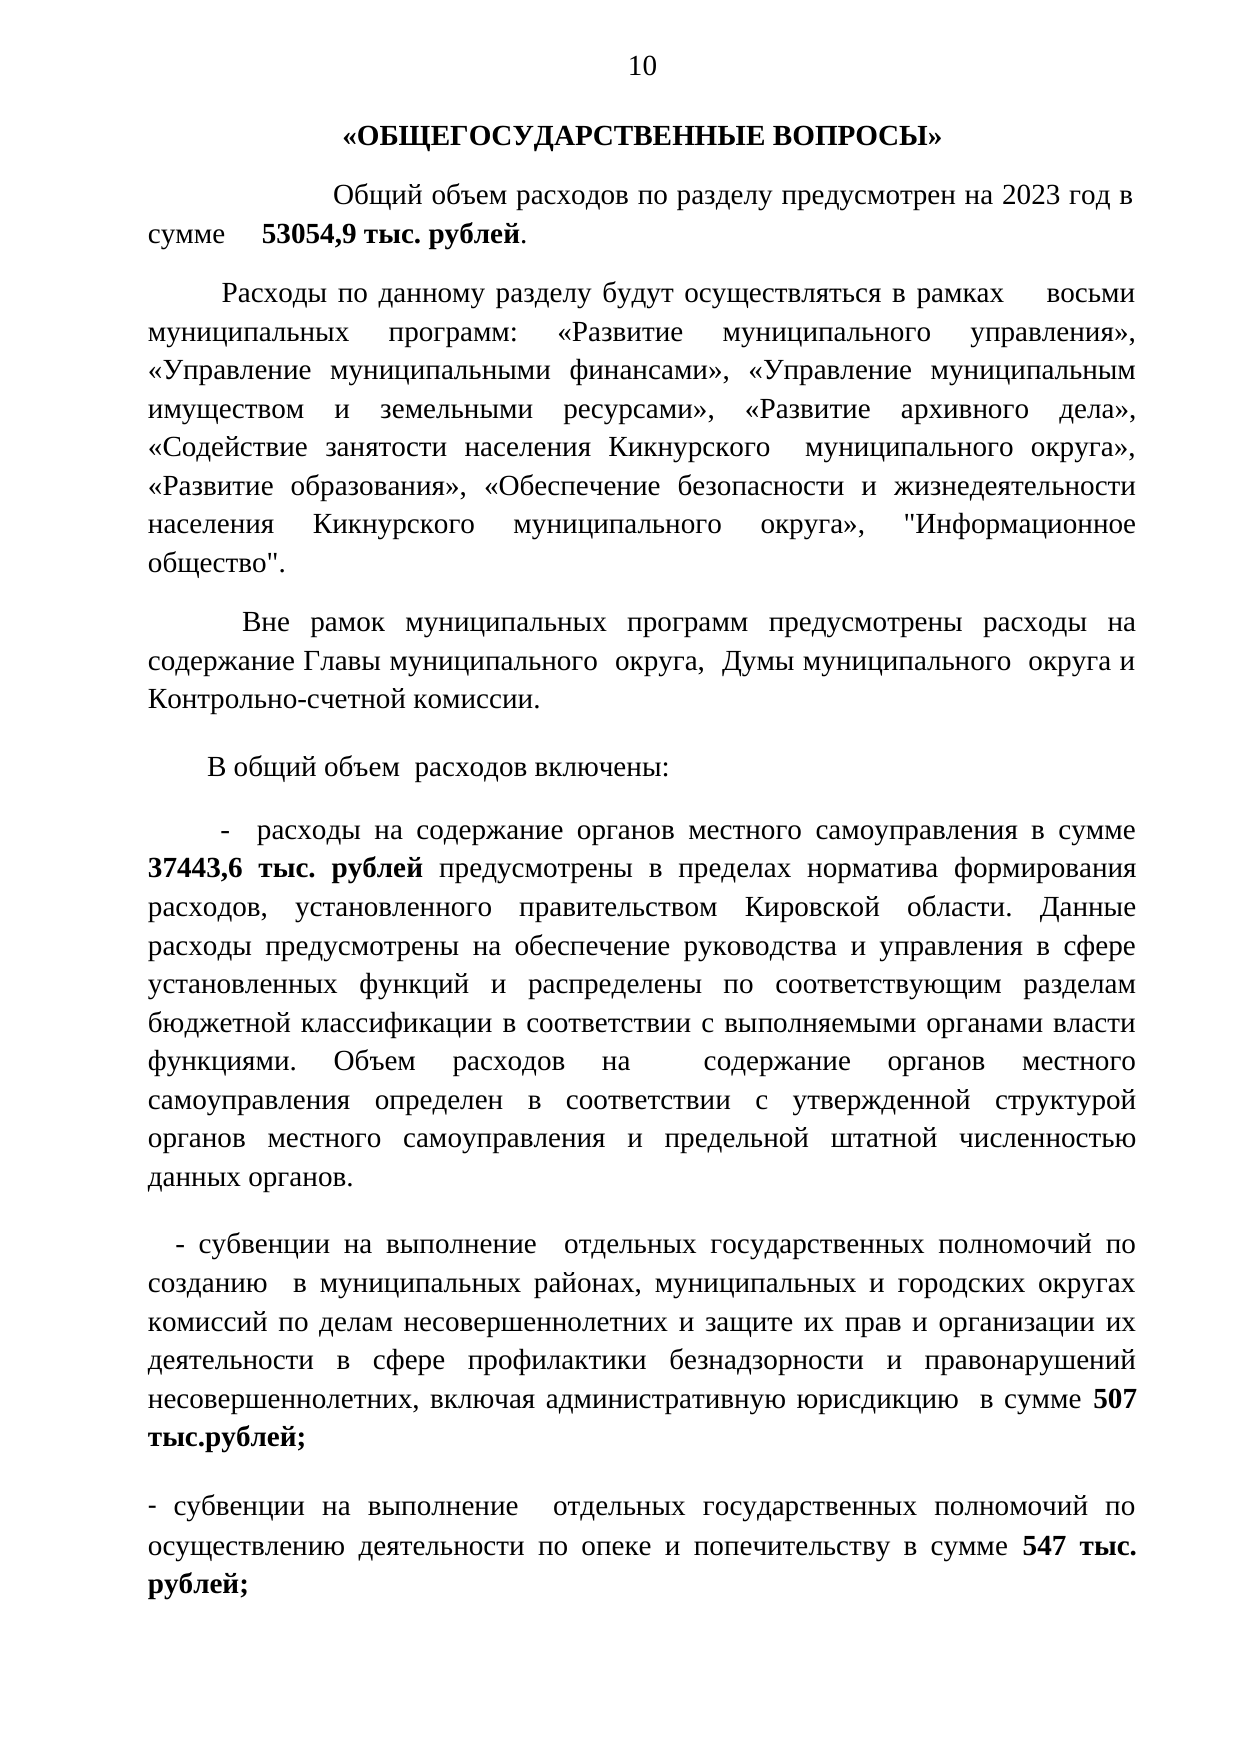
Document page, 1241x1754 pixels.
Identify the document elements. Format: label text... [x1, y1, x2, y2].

text В общий объем расходов включены: [148, 749, 1137, 783]
text Расходы по данному разделу будут осуществляться в рамках восьми муниципальных программ: «Развитие муниципального управления», «Управление муниципальными финансами», «Управление муниципальным имуществом и земельными ресурсами», «Развитие архивного дела», «Содействие занятости населения Кикнурского муниципального округа», «Развитие образования», «Обеспечение безопасности и жизнедеятельности населения Кикнурского муниципального округа», "Информационное общество". [148, 275, 1137, 579]
text Вне рамок муниципальных программ предусмотрены расходы на содержание Главы муниципального округа, Думы муниципального округа и Контрольно-счетной комиссии. [148, 604, 1137, 715]
text - субвенции на выполнение отдельных государственных полномочий по осуществлению деятельности по опеке и попечительству в сумме 547 тыс. рублей; [148, 1487, 1137, 1600]
text «Общегосударственные вопросы» [148, 118, 1137, 152]
text - расходы на содержание органов местного самоуправления в сумме 37443,6 тыс. рублей предусмотрены в пределах норматива формирования расходов, установленного правительством Кировской области. Данные расходы предусмотрены на обеспечение руководства и управления в сфере установленных функций и распределены по соответствующим разделам бюджетной классификации в соответствии с выполняемыми органами власти функциями. Объем расходов на содержание органов местного самоуправления определен в соответствии с утвержденной структурой органов местного самоуправления и предельной штатной численностью данных органов. [148, 812, 1137, 1192]
text Общий объем расходов по разделу предусмотрен на 2023 год в сумме 53054,9 тыс. рублей. [148, 177, 1137, 249]
text - субвенции на выполнение отдельных государственных полномочий по созданию в муниципальных районах, муниципальных и городских округах комиссий по делам несовершеннолетних и защите их прав и организации их деятельности в сфере профилактики безнадзорности и правонарушений несовершеннолетних, включая административную юрисдикцию в сумме 507 тыс.рублей; [148, 1227, 1137, 1453]
